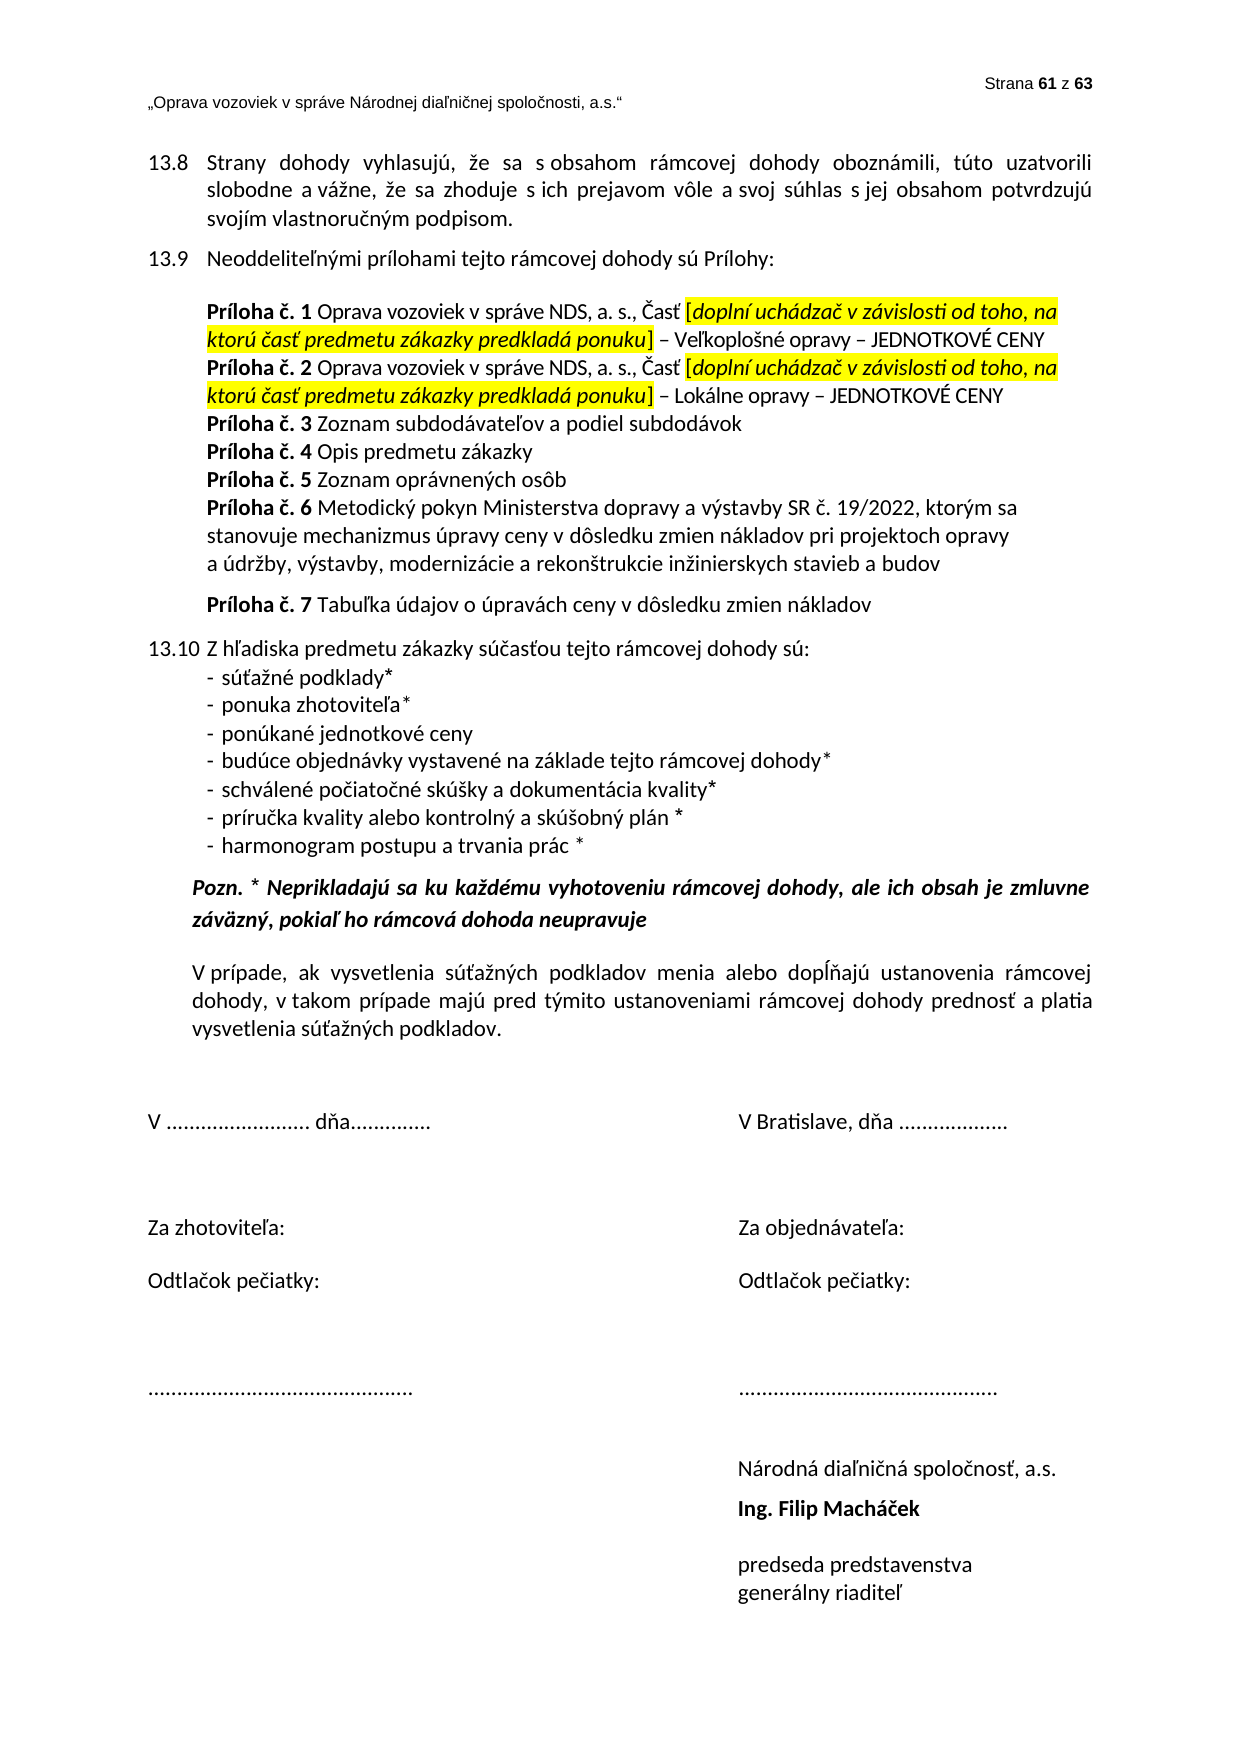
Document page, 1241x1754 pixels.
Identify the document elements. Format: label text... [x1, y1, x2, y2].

list Príloha č. 1 Oprava vozoviek v správe NDS, a. s., Časť [doplní uchádzač v závislosti od toho, na ktorú časť predmetu zákazky predkladá ponuku] – Veľkoplošné opravy – JEDNOTKOVÉ CENY [207, 297, 1093, 353]
list Príloha č. 2 Oprava vozoviek v správe NDS, a. s., Časť [doplní uchádzač v závislosti od toho, na ktorú časť predmetu zákazky predkladá ponuku] – Lokálne opravy – JEDNOTKOVÉ CENY [207, 353, 1093, 409]
list súťažné podklady [207, 663, 1093, 691]
list budúce objednávky vystavené na základe tejto rámcovej dohody* [207, 747, 1093, 775]
list Príloha č. 5 Zoznam oprávnených osôb [207, 465, 1093, 493]
text V ......................... dňa.............. V Bratislave, dňa ................... [148, 1107, 1093, 1136]
list V prípade, ak vysvetlenia súťažných podkladov menia alebo dopĺňajú ustanovenia rámcovej dohody, v takom prípade majú pred týmito ustanoveniami rámcovej dohody prednosť a platia vysvetlenia súťažných podkladov. [192, 958, 1093, 1042]
list príručka kvality alebo kontrolný a skúšobný plán [207, 803, 1093, 831]
text Príloha č. 7 Tabuľka údajov o úpravách ceny v dôsledku zmien nákladov [207, 590, 1093, 618]
text Pozn. Neprikladajú sa ku každému vyhotoveniu rámcovej dohody, ale ich obsah je zmluvne záväzný, pokiaľ ho rámcová dohoda neupravuje [192, 873, 1093, 933]
list harmonogram postupu a trvania prác * [207, 831, 1093, 859]
list ponúkané jednotkové ceny [207, 719, 1093, 747]
list Neoddeliteľnými prílohami tejto rámcovej dohody sú Prílohy: [148, 244, 1093, 272]
list schválené počiatočné skúšky a dokumentácia kvality [207, 775, 1093, 803]
text Príloha č. 6 Metodický pokyn Ministerstva dopravy a výstavby SR č. 19/2022, ktorým sa stanovuje mechanizmus úpravy ceny v dôsledku zmien nákladov pri projektoch opravy a údržby, výstavby, modernizácie a rekonštrukcie inžinierskych stavieb a budov [207, 493, 1093, 577]
list Strany dohody vyhlasujú, že sa s obsahom rámcovej dohody oboznámili, túto uzatvorili slobodne a vážne, že sa zhoduje s ich prejavom vôle a svoj súhlas s jej obsahom potvrdzujú svojím vlastnoručným podpisom. [148, 148, 1093, 232]
list ponuka zhotoviteľa* [207, 691, 1093, 719]
text Odtlačok pečiatky: Odtlačok pečiatky: [148, 1267, 1093, 1294]
text Za zhotoviteľa: Za objednávateľa: [148, 1213, 1093, 1242]
text .............................................. ............................................. [148, 1373, 1093, 1401]
list Príloha č. 4 Opis predmetu zákazky [207, 437, 1093, 465]
list Príloha č. 3 Zoznam subdodávateľov a podiel subdodávok [207, 409, 1093, 437]
text Národná diaľničná spoločnosť, a.s. [148, 1426, 1093, 1482]
list Z hľadiska predmetu zákazky súčasťou tejto rámcovej dohody sú: [148, 634, 1093, 663]
text Ing. Filip Macháček predseda predstavenstva generálny riaditeľ [664, 1494, 1093, 1606]
